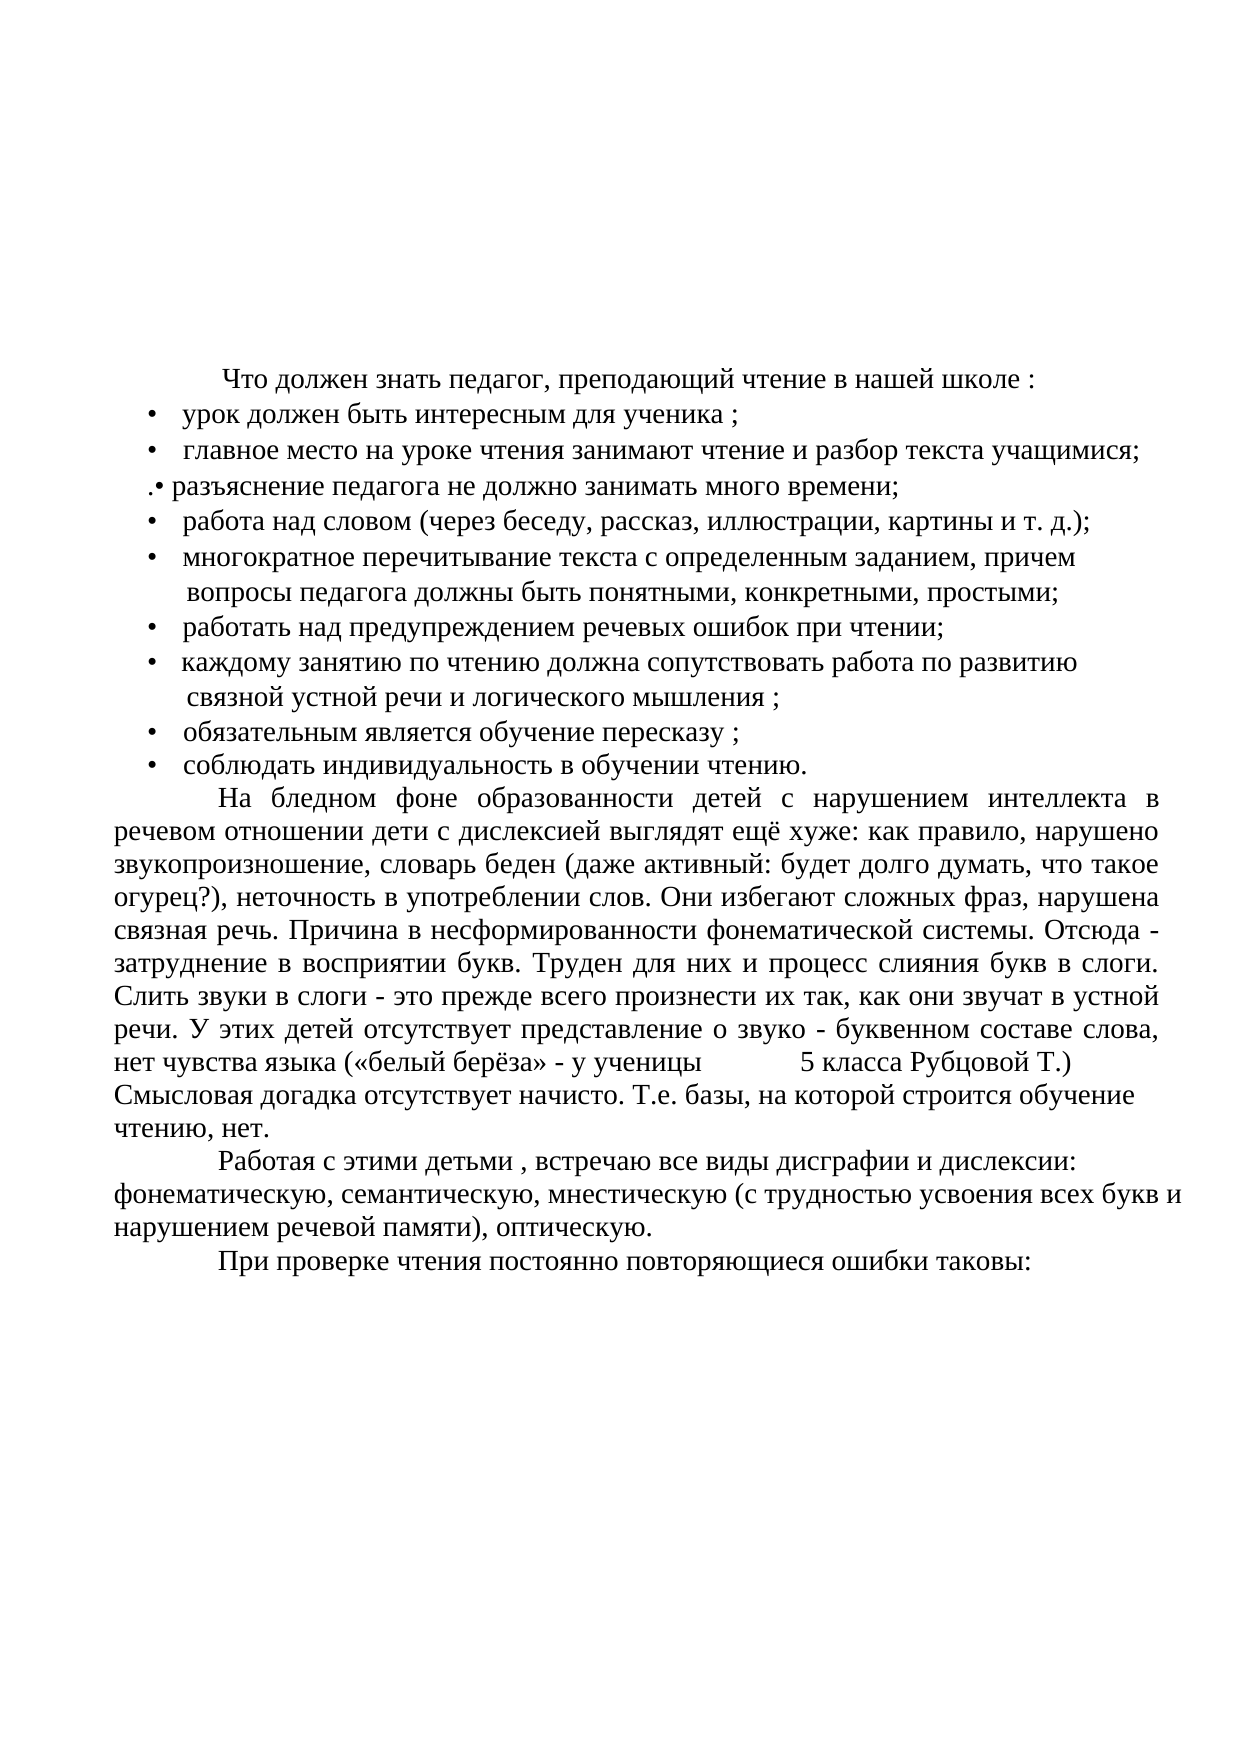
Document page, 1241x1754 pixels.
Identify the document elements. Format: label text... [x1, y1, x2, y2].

text .• разъяснение педагога не должно занимать много времени; [147, 467, 1214, 502]
text На бледном фоне образованности детей с нарушением интеллекта в речевом отношении дети с дислексией выглядят ещё хуже: как правило, нарушено звукопроизношение, словарь беден (даже активный: будет долго думать, что такое огурец?), неточность в употреблении слов. Они избегают сложных фраз, нарушена связная речь. Причина в несформированности фонематической системы. Отсюда - затруднение в восприятии букв. Труден для них и процесс слияния букв в слоги. Слить звуки в слоги - это прежде всего произнести их так, как они звучат в устной речи. У этих детей отсутствует представление о звуко - буквенном составе слова, нет чувства языка («белый берёза» - у ученицы 5 класса Рубцовой Т.) [113, 781, 1160, 1078]
text Работая с этими детьми , встречаю все виды дисграфии и дислексии: фонематическую, семантическую, мнестическую (с трудностью усвоения всех букв и нарушением речевой памяти), оптическую. [113, 1144, 1187, 1243]
list работа над словом (через беседу, рассказ, иллюстрации, картины и т. д.); [147, 502, 1214, 538]
list обязательным является обучение пересказу ; [147, 713, 1214, 748]
list работать над предупреждением речевых ошибок при чтении; [147, 608, 1214, 643]
list соблюдать индивидуальность в обучении чтению. [147, 748, 1214, 781]
text Смысловая догадка отсутствует начисто. Т.е. базы, на которой строится обучение чтению, нет. [113, 1078, 1160, 1144]
text При проверке чтения постоянно повторяющиеся ошибки таковы: [113, 1243, 1214, 1277]
text вопросы педагога должны быть понятными, конкретными, простыми; [113, 573, 1214, 608]
list каждому занятию по чтению должна сопутствовать работа по развитию [147, 643, 1214, 678]
list урок должен быть интересным для ученика ; [147, 396, 1214, 431]
text связной устной речи и логического мышления ; [113, 678, 1214, 713]
list многократное перечитывание текста с определенным заданием, причем [147, 538, 1214, 573]
text Что должен знать педагог, преподающий чтение в нашей школе : [222, 362, 1214, 396]
list главное место на уроке чтения занимают чтение и разбор текста учащимися; [147, 431, 1214, 467]
